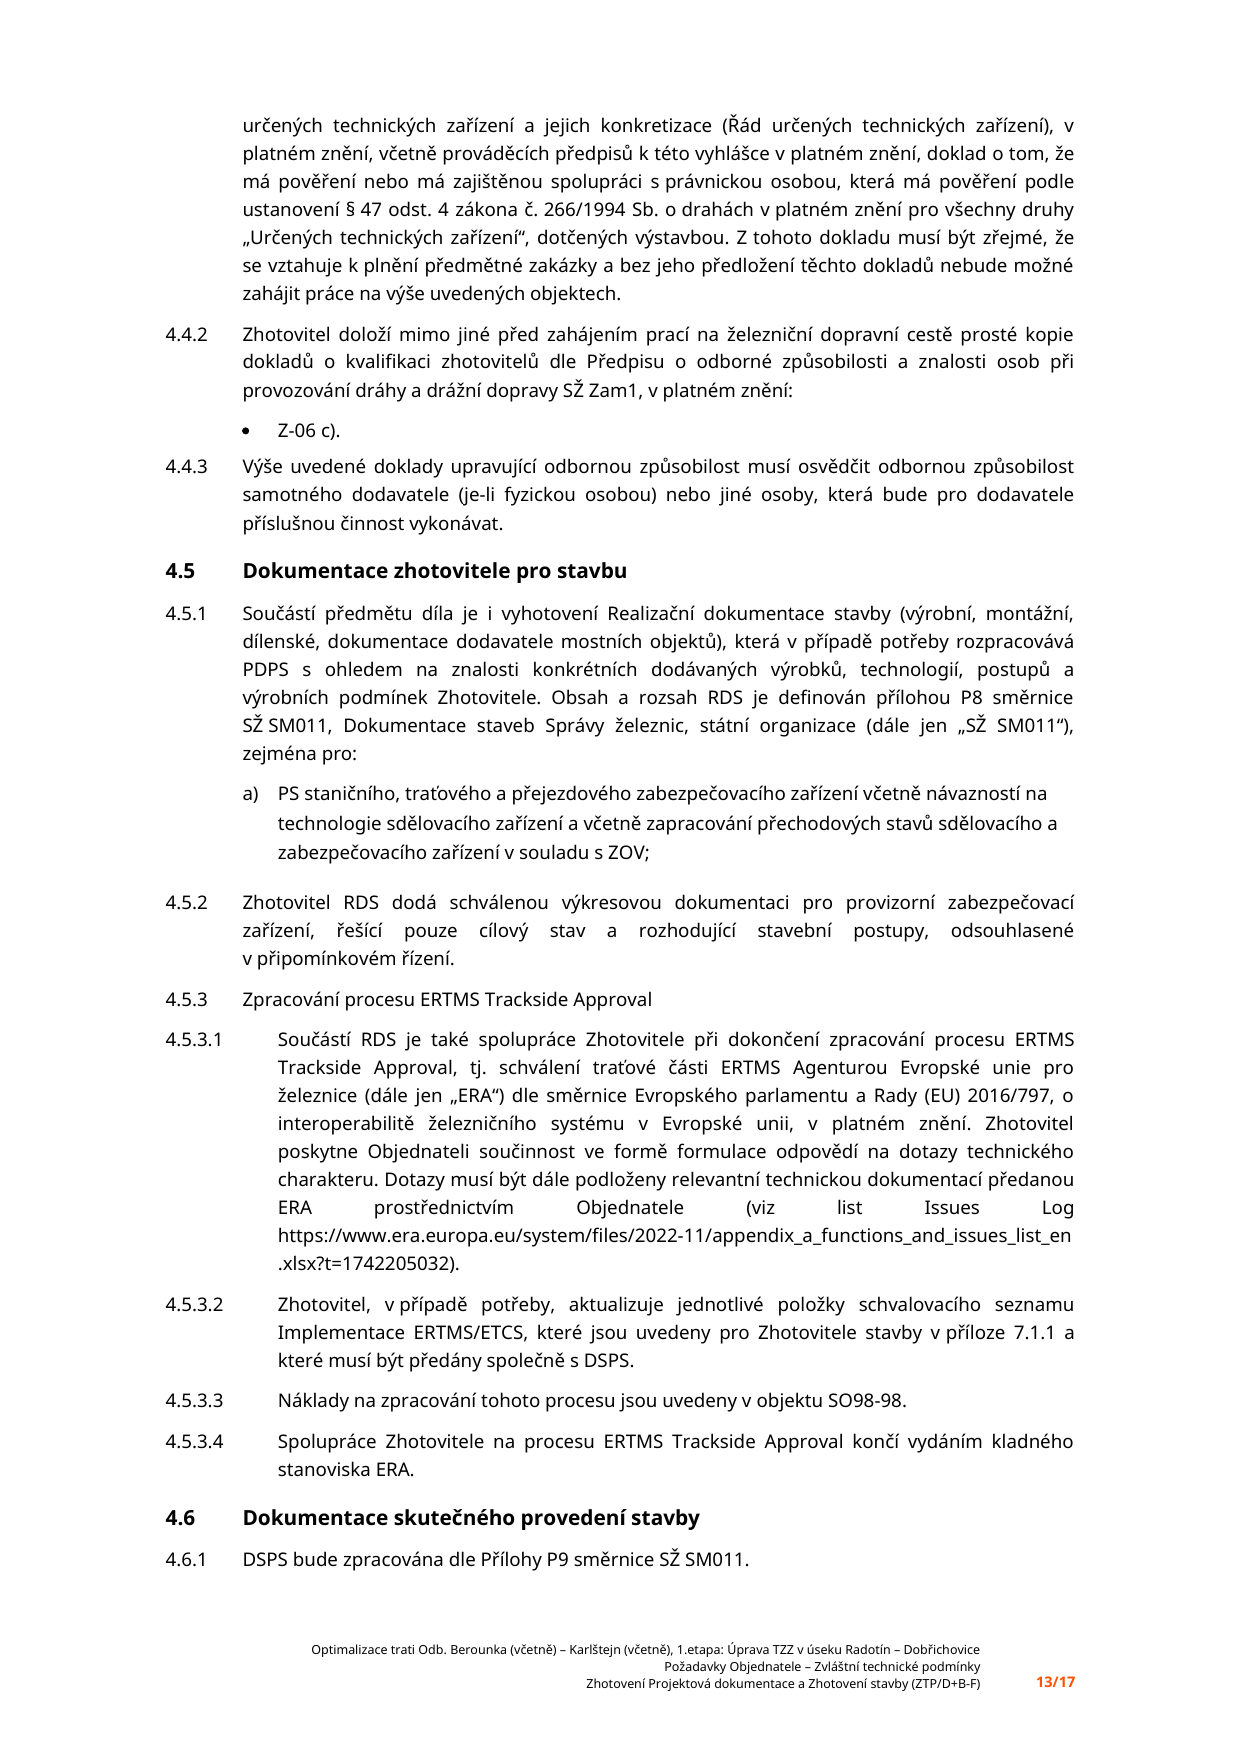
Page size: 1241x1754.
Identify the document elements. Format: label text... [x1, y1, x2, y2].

text Součástí předmětu díla je i vyhotovení Realizační dokumentace stavby (výrobní, montážní, dílenské, dokumentace dodavatele mostních objektů), která v případě potřeby rozpracovává PDPS s ohledem na znalosti konkrétních dodávaných výrobků, technologií, postupů a výrobních podmínek Zhotovitele. Obsah a rozsah RDS je definován přílohou P8 směrnice SŽ SM011, Dokumentace staveb Správy železnic, státní organizace (dále jen „SŽ SM011“), zejména pro: [165, 600, 1075, 766]
text Součástí RDS je také spolupráce Zhotovitele při dokončení zpracování procesu ERTMS Trackside Approval, tj. schválení traťové části ERTMS Agenturou Evropské unie pro železnice (dále jen „ERA“) dle směrnice Evropského parlamentu a Rady (EU) 2016/797, o interoperabilitě železničního systému v Evropské unii, v platném znění. Zhotovitel poskytne Objednateli součinnost ve formě formulace odpovědí na dotazy technického charakteru. Dotazy musí být dále podloženy relevantní technickou dokumentací předanou ERA prostřednictvím Objednatele (viz list Issues Log https://www.era.europa.eu/system/files/2022-11/appendix_a_functions_and_issues_list_en.xlsx?t=1742205032). [165, 1026, 1075, 1276]
text Zhotovitel RDS dodá schválenou výkresovou dokumentaci pro provizorní zabezpečovací zařízení, řešící pouze cílový stav a rozhodující stavební postupy, odsouhlasené v připomínkovém řízení. [165, 889, 1075, 971]
text Dokumentace skutečného provedení stavby [165, 1503, 1075, 1531]
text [165, 112, 1075, 306]
text DSPS bude zpracována dle Přílohy P9 směrnice SŽ SM011. [165, 1547, 1075, 1572]
text Výše uvedené doklady upravující odbornou způsobilost musí osvědčit odbornou způsobilost samotného dodavatele (je-li fyzickou osobou) nebo jiné osoby, která bude pro dodavatele příslušnou činnost vykonávat. [165, 454, 1075, 535]
text Dokumentace zhotovitele pro stavbu [165, 557, 1075, 585]
text Zhotovitel, v případě potřeby, aktualizuje jednotlivé položky schvalovacího seznamu Implementace ERTMS/ETCS, které jsou uvedeny pro Zhotovitele stavby v příloze 7.1.1 a které musí být předány společně s DSPS. [165, 1291, 1075, 1373]
text Náklady na zpracování tohoto procesu jsou uvedeny v objektu SO98-98. [165, 1388, 1075, 1413]
text Z-06 c). [242, 417, 1075, 443]
list PS staničního, traťového a přejezdového zabezpečovacího zařízení včetně návazností na technologie sdělovacího zařízení a včetně zapracování přechodových stavů sdělovacího a zabezpečovacího zařízení v souladu s ZOV; [242, 781, 1075, 865]
list Zpracování procesu ERTMS Trackside Approval [165, 986, 1075, 1011]
text Zhotovitel doloží mimo jiné před zahájením prací na železniční dopravní cestě prosté kopie dokladů o kvalifikaci zhotovitelů dle Předpisu o odborné způsobilosti a znalosti osob při provozování dráhy a drážní dopravy SŽ Zam1, v platném znění: [165, 321, 1075, 402]
text Spolupráce Zhotovitele na procesu ERTMS Trackside Approval končí vydáním kladného stanoviska ERA. [165, 1428, 1075, 1482]
